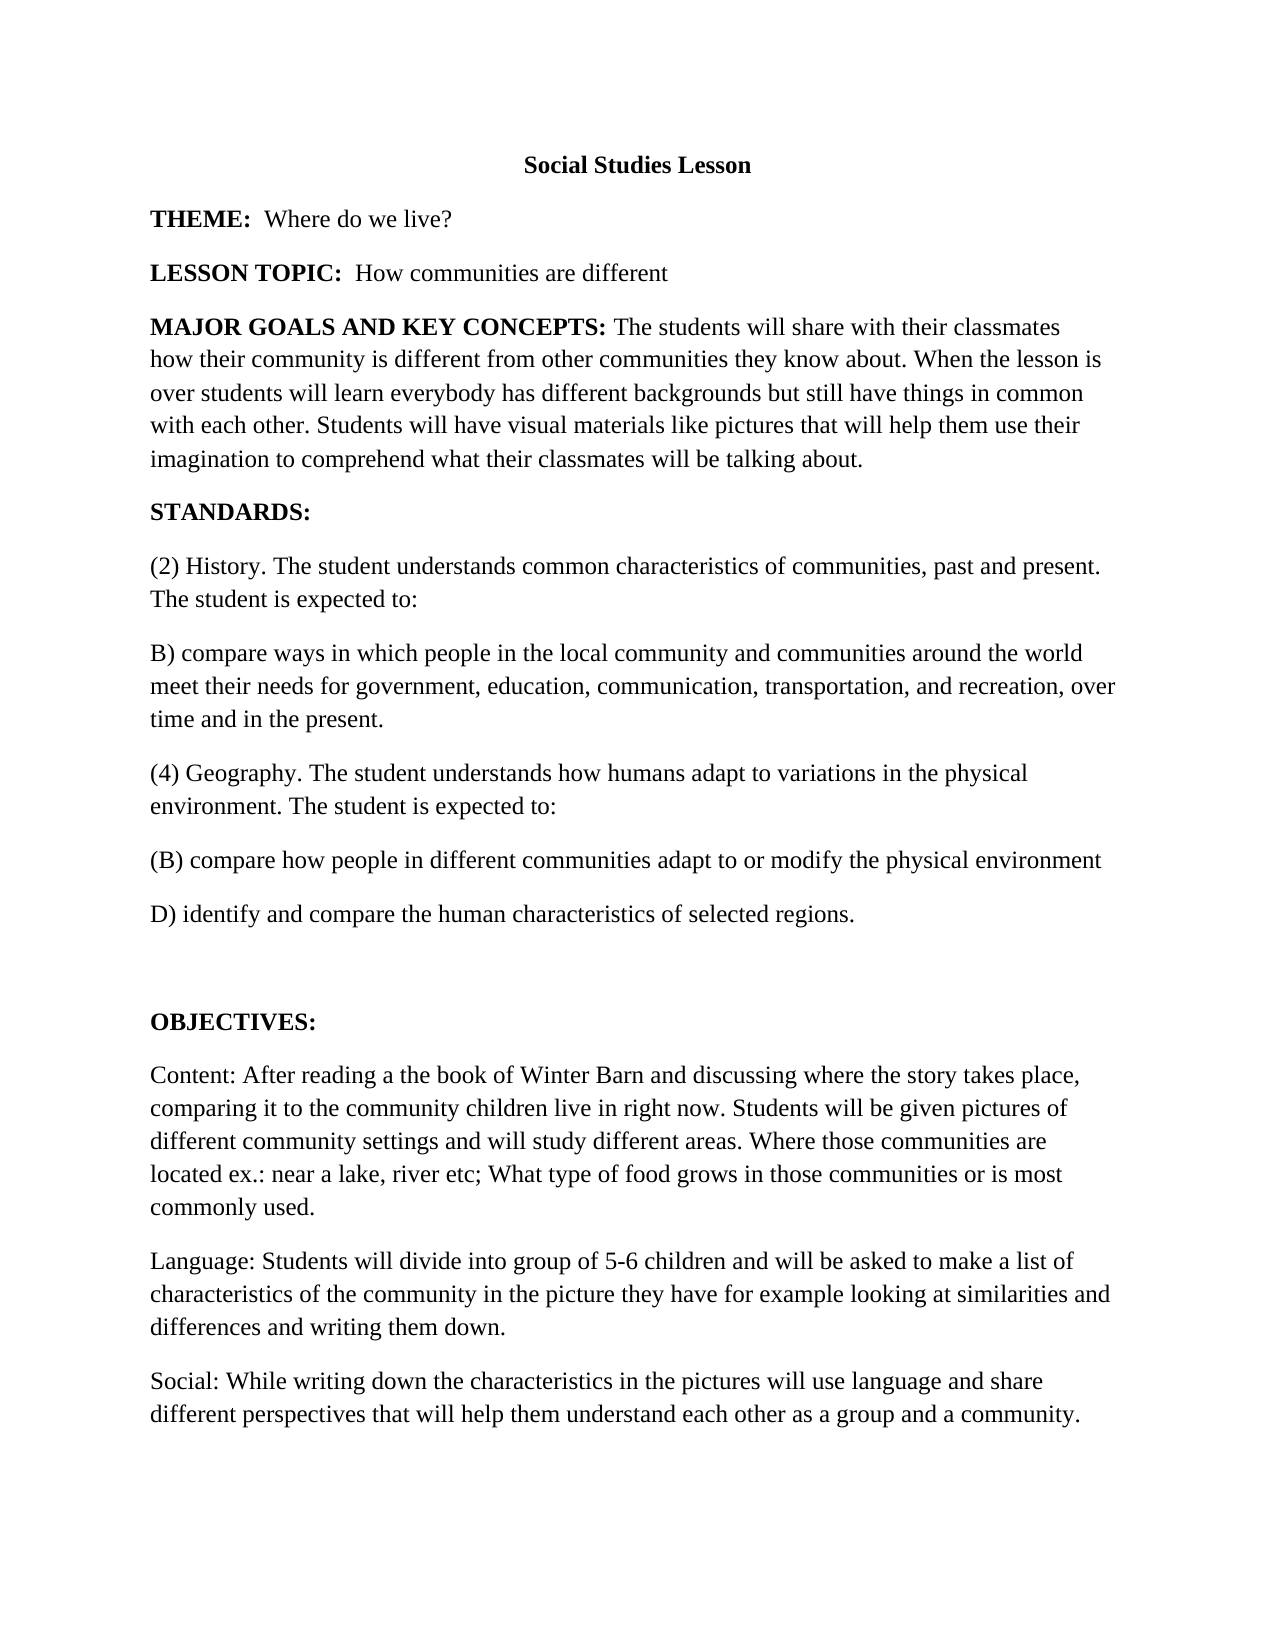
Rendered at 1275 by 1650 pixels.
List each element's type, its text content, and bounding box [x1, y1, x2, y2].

text STANDARDS: [150, 497, 1125, 526]
text Social: While writing down the characteristics in the pictures will use language and share different perspectives that will help them understand each other as a group and a community. [150, 1366, 1125, 1428]
text Content: After reading a the book of Winter Barn and discussing where the story takes place, comparing it to the community children live in right now. Students will be given pictures of different community settings and will study different areas. Where those communities are located ex.: near a lake, river etc; What type of food grows in those communities or is most commonly used. [150, 1060, 1125, 1221]
text OBJECTIVES: [150, 1007, 1125, 1035]
text (2) History. The student understands common characteristics of communities, past and present. The student is expected to: [150, 551, 1125, 613]
text Social Studies Lesson [150, 150, 1125, 179]
text D) identify and compare the human characteristics of selected regions. [150, 899, 1125, 928]
text (B) compare how people in different communities adapt to or modify the physical environment [150, 845, 1125, 874]
text MAJOR GOALS AND KEY CONCEPTS: The students will share with their classmates how their community is different from other communities they know about. When the lesson is over students will learn everybody has different backgrounds but still have things in common with each other. Students will have visual materials like pictures that will help them use their imagination to comprehend what their classmates will be talking about. [150, 312, 1125, 472]
text Language: Students will divide into group of 5-6 children and will be asked to make a list of characteristics of the community in the picture they have for example looking at similarities and differences and writing them down. [150, 1246, 1125, 1341]
text LESSON TOPIC: How communities are different [150, 258, 1125, 286]
text (4) Geography. The student understands how humans adapt to variations in the physical environment. The student is expected to: [150, 758, 1125, 820]
text THEME: Where do we live? [150, 204, 1125, 233]
text B) compare ways in which people in the local community and communities around the world meet their needs for government, education, communication, transportation, and recreation, over time and in the present. [150, 638, 1125, 733]
